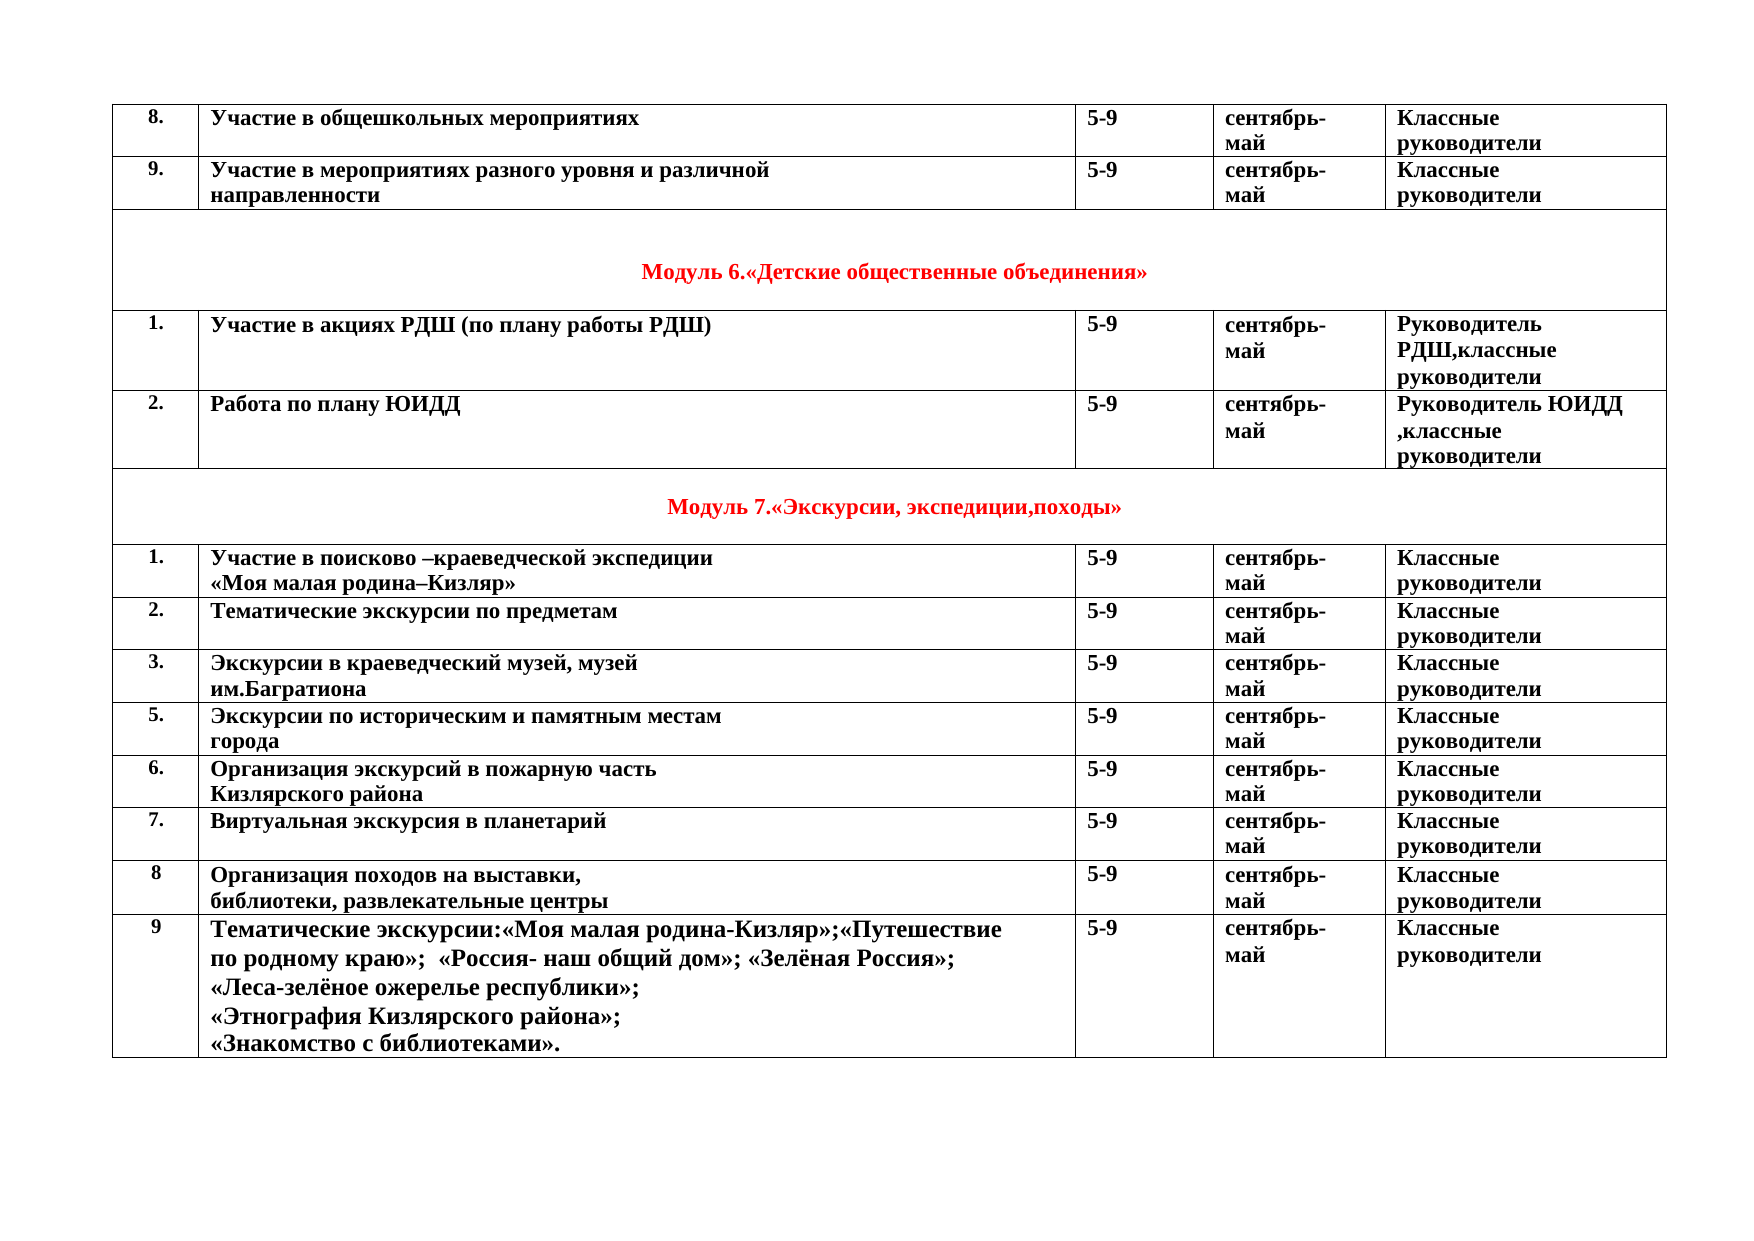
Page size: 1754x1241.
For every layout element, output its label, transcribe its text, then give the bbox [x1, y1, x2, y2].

table_cell сентябрь-май [1214, 861, 1385, 913]
table_cell Классные руководители [1386, 915, 1666, 1057]
table_cell Классные руководители [1386, 545, 1666, 597]
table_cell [1386, 105, 1666, 156]
table_cell сентябрь- май [1214, 105, 1385, 156]
table_cell 3. [113, 650, 198, 702]
table_cell Классные руководители [1386, 157, 1666, 209]
table_cell Тематические экскурсии по предметам [199, 598, 1075, 649]
table_cell 5-9 [1076, 157, 1213, 209]
table_cell Модуль 7.«Экскурсии, экспедиции,походы» [113, 469, 1666, 544]
table_cell Работа по плану ЮИДД [199, 391, 1075, 468]
table_cell Участие в поисково –краеведческой экспедиции «Моя малая родина–Кизляр» [199, 545, 1075, 597]
table_cell сентябрь-май [1214, 391, 1385, 468]
table_cell 5-9 [1076, 756, 1213, 807]
table_cell Организация экскурсий в пожарную часть Кизлярского района [199, 756, 1075, 807]
table_cell Участие в акциях РДШ (по плану работы РДШ) [199, 311, 1075, 389]
table_cell Экскурсии в краеведческий музей, музей им.Багратиона [199, 650, 1075, 702]
table_cell 5-9 [1076, 808, 1213, 860]
table_cell Участие в общешкольных мероприятиях [199, 105, 1075, 156]
table_cell 1. [113, 311, 198, 389]
table_cell 8. [113, 105, 198, 156]
table_cell 5-9 [1076, 650, 1213, 702]
table_cell сентябрь- май [1214, 703, 1385, 754]
table_cell Руководитель ЮИДД ,классные руководители [1386, 391, 1666, 468]
table_cell Классные руководители [1386, 598, 1666, 649]
table_cell 5-9 [1076, 703, 1213, 754]
table_cell 5-9 [1076, 391, 1213, 468]
table_cell Экскурсии по историческим и памятным местам города [199, 703, 1075, 754]
table_cell сентябрь- май [1214, 545, 1385, 597]
table_cell 6. [113, 756, 198, 807]
table_cell Классные руководители [1386, 650, 1666, 702]
table_cell сентябрь- май [1214, 650, 1385, 702]
table_cell сентябрь- май [1214, 157, 1385, 209]
table_cell Классные руководители [1386, 861, 1666, 913]
table_cell Классные руководители [1386, 756, 1666, 807]
table_cell 5-9 [1076, 105, 1213, 156]
table_cell 5. [113, 703, 198, 754]
table_cell 5-9 [1076, 861, 1213, 913]
table_cell 1. [113, 545, 198, 597]
table_cell 5-9 [1076, 545, 1213, 597]
table_cell Модуль 6.«Детские общественные объединения» [113, 210, 1666, 310]
table_cell сентябрь-май [1214, 915, 1385, 1057]
table_cell 5-9 [1076, 311, 1213, 389]
table_cell Организация походов на выставки, библиотеки, развлекательные центры [199, 861, 1075, 913]
table_cell сентябрь- май [1214, 598, 1385, 649]
table_cell 7. [113, 808, 198, 860]
table_cell Участие в мероприятиях разного уровня и различной направленности [199, 157, 1075, 209]
table_cell 9. [113, 157, 198, 209]
table_cell 9 [113, 915, 198, 1057]
table_cell Руководитель РДШ,классные руководители [1386, 311, 1666, 389]
table_cell Тематические экскурсии:«Моя малая родина-Кизляр»;«Путешествие по родному краю»; «Россия- наш общий дом»; «Зелёная Россия»; «Леса-зелёное ожерелье республики»; «Этнография Кизлярского района»; «Знакомство с библиотеками». [199, 915, 1075, 1057]
table_cell сентябрь- май [1214, 808, 1385, 860]
table_cell 2. [113, 391, 198, 468]
table_cell Виртуальная экскурсия в планетарий [199, 808, 1075, 860]
table_cell 5-9 [1076, 915, 1213, 1057]
table_cell сентябрь- май [1214, 756, 1385, 807]
table_cell 8 [113, 861, 198, 913]
table_cell Классные руководители [1386, 808, 1666, 860]
table_cell 5-9 [1076, 598, 1213, 649]
table_cell Классные руководители [1386, 703, 1666, 754]
table_cell 2. [113, 598, 198, 649]
table_cell сентябрь-май [1214, 311, 1385, 389]
